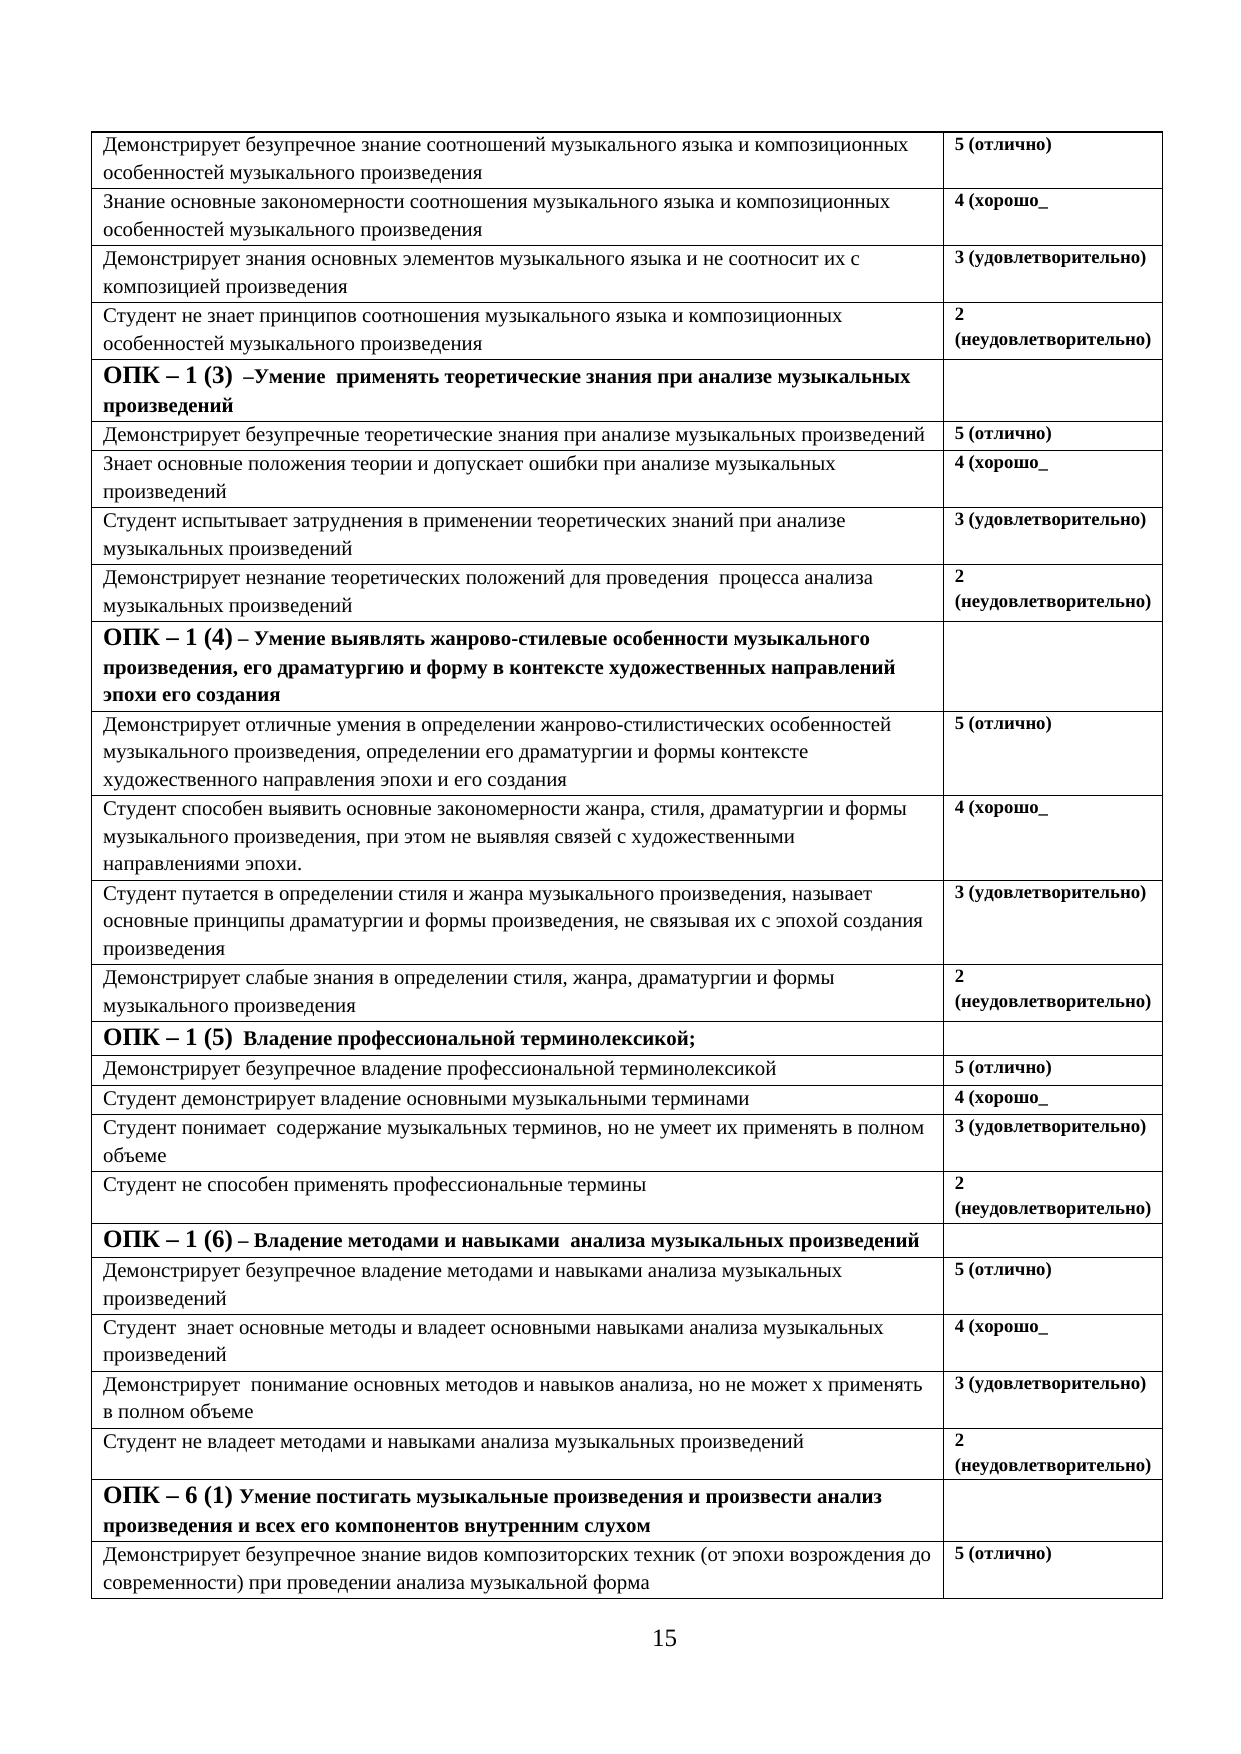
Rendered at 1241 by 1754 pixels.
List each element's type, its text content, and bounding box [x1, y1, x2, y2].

table_cell 3 (удовлетворительно) [944, 246, 1162, 302]
table_cell Демонстрирует понимание основных методов и навыков анализа, но не может х применять в полном объеме [92, 1372, 943, 1428]
table_cell ОПК – 1 (5) Владение профессиональной терминолексикой; [92, 1022, 943, 1055]
table_cell Студент не способен применять профессиональные термины [92, 1172, 943, 1223]
table_cell Студент не владеет методами и навыками анализа музыкальных произведений [92, 1429, 943, 1479]
table_cell Демонстрирует безупречное знание соотношений музыкального языка и композиционных особенностей музыкального произведения [92, 133, 943, 188]
table_cell [944, 1022, 1162, 1055]
table_cell Студент знает основные методы и владеет основными навыками анализа музыкальных произведений [92, 1315, 943, 1371]
table_cell ОПК – 1 (3) –Умение применять теоретические знания при анализе музыкальных произведений [92, 360, 943, 421]
table_cell 5 (отлично) [944, 712, 1162, 795]
table_cell ОПК – 6 (1) Умение постигать музыкальные произведения и произвести анализ произведения и всех его компонентов внутренним слухом [92, 1480, 943, 1541]
table_cell 2 (неудовлетворительно) [944, 1429, 1162, 1479]
table_cell Знает основные положения теории и допускает ошибки при анализе музыкальных произведений [92, 451, 943, 507]
table_cell [944, 1224, 1162, 1257]
table_cell 4 (хорошо_ [944, 1086, 1162, 1114]
table_cell [944, 360, 1162, 421]
table_cell 5 (отлично) [944, 1258, 1162, 1314]
table_cell [944, 622, 1162, 711]
table_cell 4 (хорошо_ [944, 451, 1162, 507]
table_cell 2 (неудовлетворительно) [944, 965, 1162, 1021]
table_cell Студент демонстрирует владение основными музыкальными терминами [92, 1086, 943, 1114]
table_cell 2 (неудовлетворительно) [944, 303, 1162, 359]
table_cell Демонстрирует безупречные теоретические знания при анализе музыкальных произведений [92, 422, 943, 450]
table_cell 4 (хорошо_ [944, 796, 1162, 880]
table_cell Демонстрирует отличные умения в определении жанрово-стилистических особенностей музыкального произведения, определении его драматургии и формы контексте художественного направления эпохи и его создания [92, 712, 943, 795]
table_cell 5 (отлично) [944, 133, 1162, 188]
table_cell 5 (отлично) [944, 422, 1162, 450]
table_cell Студент понимает содержание музыкальных терминов, но не умеет их применять в полном объеме [92, 1115, 943, 1171]
table_cell 5 (отлично) [944, 1056, 1162, 1085]
table_cell Демонстрирует безупречное владение профессиональной терминолексикой [92, 1056, 943, 1085]
table_cell 2 (неудовлетворительно) [944, 1172, 1162, 1223]
table_cell 4 (хорошо_ [944, 1315, 1162, 1371]
table_cell Демонстрирует знания основных элементов музыкального языка и не соотносит их с композицией произведения [92, 246, 943, 302]
table_cell 3 (удовлетворительно) [944, 1115, 1162, 1171]
table_cell 3 (удовлетворительно) [944, 508, 1162, 564]
table_cell Знание основные закономерности соотношения музыкального языка и композиционных особенностей музыкального произведения [92, 189, 943, 245]
table_cell 3 (удовлетворительно) [944, 1372, 1162, 1428]
table_cell Демонстрирует безупречное знание видов композиторских техник (от эпохи возрождения до современности) при проведении анализа музыкальной форма [92, 1542, 943, 1598]
table_cell [944, 1480, 1162, 1541]
table_cell Студент испытывает затруднения в применении теоретических знаний при анализе музыкальных произведений [92, 508, 943, 564]
table_cell Студент способен выявить основные закономерности жанра, стиля, драматургии и формы музыкального произведения, при этом не выявляя связей с художественными направлениями эпохи. [92, 796, 943, 880]
table_cell Студент путается в определении стиля и жанра музыкального произведения, называет основные принципы драматургии и формы произведения, не связывая их с эпохой создания произведения [92, 881, 943, 964]
table_cell Демонстрирует незнание теоретических положений для проведения процесса анализа музыкальных произведений [92, 565, 943, 621]
table_cell ОПК – 1 (6) – Владение методами и навыками анализа музыкальных произведений [92, 1224, 943, 1257]
table_cell 5 (отлично) [944, 1542, 1162, 1598]
table_cell Демонстрирует безупречное владение методами и навыками анализа музыкальных произведений [92, 1258, 943, 1314]
table_cell ОПК – 1 (4) – Умение выявлять жанрово-стилевые особенности музыкального произведения, его драматургию и форму в контексте художественных направлений эпохи его создания [92, 622, 943, 711]
table_cell 3 (удовлетворительно) [944, 881, 1162, 964]
table_cell Демонстрирует слабые знания в определении стиля, жанра, драматургии и формы музыкального произведения [92, 965, 943, 1021]
table_cell 4 (хорошо_ [944, 189, 1162, 245]
table_cell 2 (неудовлетворительно) [944, 565, 1162, 621]
table_cell Студент не знает принципов соотношения музыкального языка и композиционных особенностей музыкального произведения [92, 303, 943, 359]
